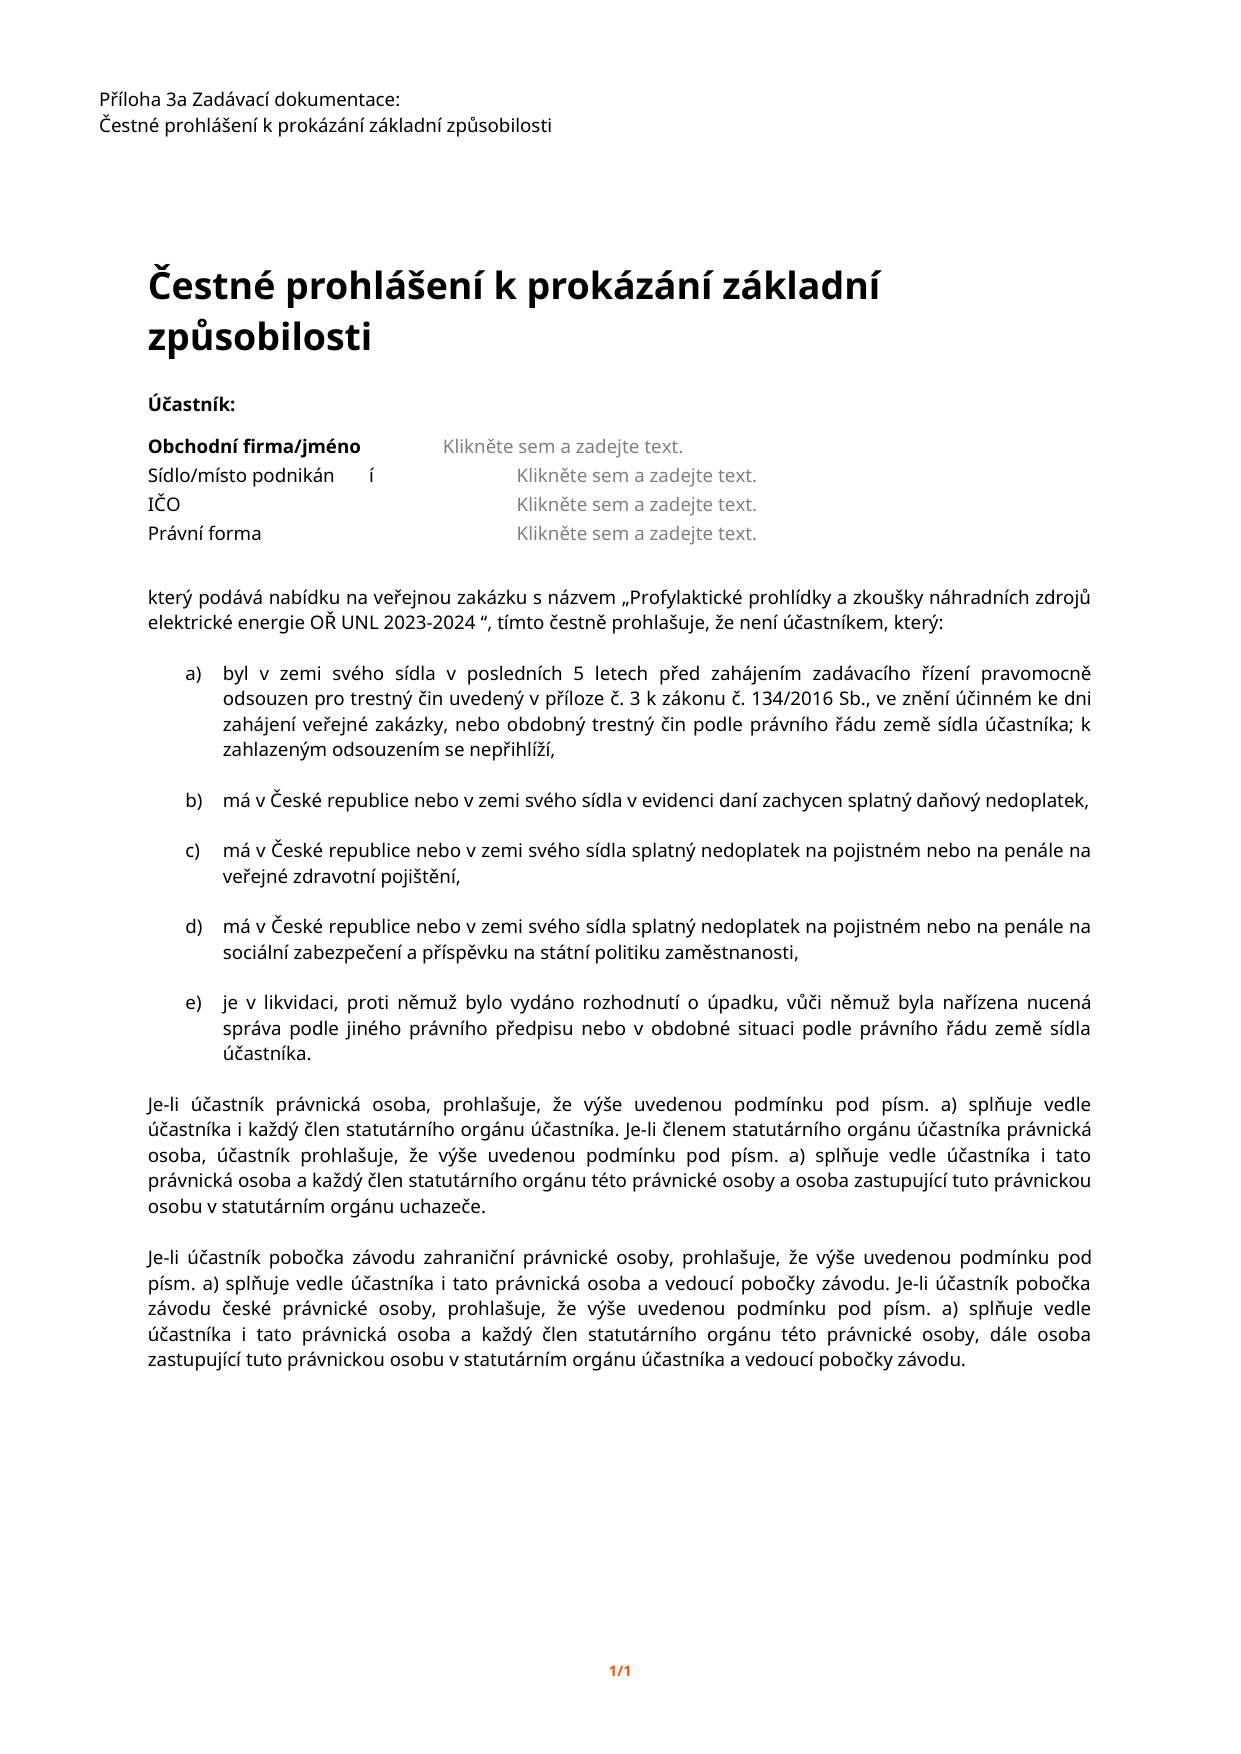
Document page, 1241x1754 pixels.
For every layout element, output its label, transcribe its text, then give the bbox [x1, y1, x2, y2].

text který podává nabídku na veřejnou zakázku s názvem „Profylaktické prohlídky a zkoušky náhradních zdrojů elektrické energie OŘ UNL 2023-2024 “, tímto čestně prohlašuje, že není účastníkem, který: [148, 584, 1093, 635]
text Je-li účastník pobočka závodu zahraniční právnické osoby, prohlašuje, že výše uvedenou podmínku pod písm. a) splňuje vedle účastníka i tato právnická osoba a vedoucí pobočky závodu. Je-li účastník pobočka závodu české právnické osoby, prohlašuje, že výše uvedenou podmínku pod písm. a) splňuje vedle účastníka i tato právnická osoba a každý člen statutárního orgánu této právnické osoby, dále osoba zastupující tuto právnickou osobu v statutárním orgánu účastníka a vedoucí pobočky závodu. [148, 1244, 1093, 1372]
list má v České republice nebo v zemi svého sídla splatný nedoplatek na pojistném nebo na penále na sociální zabezpečení a příspěvku na státní politiku zaměstnanosti, [185, 914, 1093, 965]
text Sídlo/místo podnikán í [148, 459, 1093, 488]
text IČO [148, 488, 1093, 517]
text Právní forma [148, 517, 1093, 546]
list je v likvidaci, proti němuž bylo vydáno rozhodnutí o úpadku, vůči němuž byla nařízena nucená správa podle jiného právního předpisu nebo v obdobné situaci podle právního řádu země sídla účastníka. [185, 990, 1093, 1066]
list byl v zemi svého sídla v posledních 5 letech před zahájením zadávacího řízení pravomocně odsouzen pro trestný čin uvedený v příloze č. 3 k zákonu č. 134/2016 Sb., ve znění účinném ke dni zahájení veřejné zakázky, nebo obdobný trestný čin podle právního řádu země sídla účastníka; k zahlazeným odsouzením se nepřihlíží, [185, 660, 1093, 762]
text Obchodní firma/jméno [148, 430, 1093, 459]
text Účastník: [148, 387, 1093, 418]
list má v České republice nebo v zemi svého sídla v evidenci daní zachycen splatný daňový nedoplatek, [185, 787, 1093, 813]
title Čestné prohlášení k prokázání základní způsobilosti [148, 259, 1093, 362]
text Je-li účastník právnická osoba, prohlašuje, že výše uvedenou podmínku pod písm. a) splňuje vedle účastníka i každý člen statutárního orgánu účastníka. Je-li členem statutárního orgánu účastníka právnická osoba, účastník prohlašuje, že výše uvedenou podmínku pod písm. a) splňuje vedle účastníka i tato právnická osoba a každý člen statutárního orgánu této právnické osoby a osoba zastupující tuto právnickou osobu v statutárním orgánu uchazeče. [148, 1091, 1093, 1219]
list má v České republice nebo v zemi svého sídla splatný nedoplatek na pojistném nebo na penále na veřejné zdravotní pojištění, [185, 838, 1093, 889]
